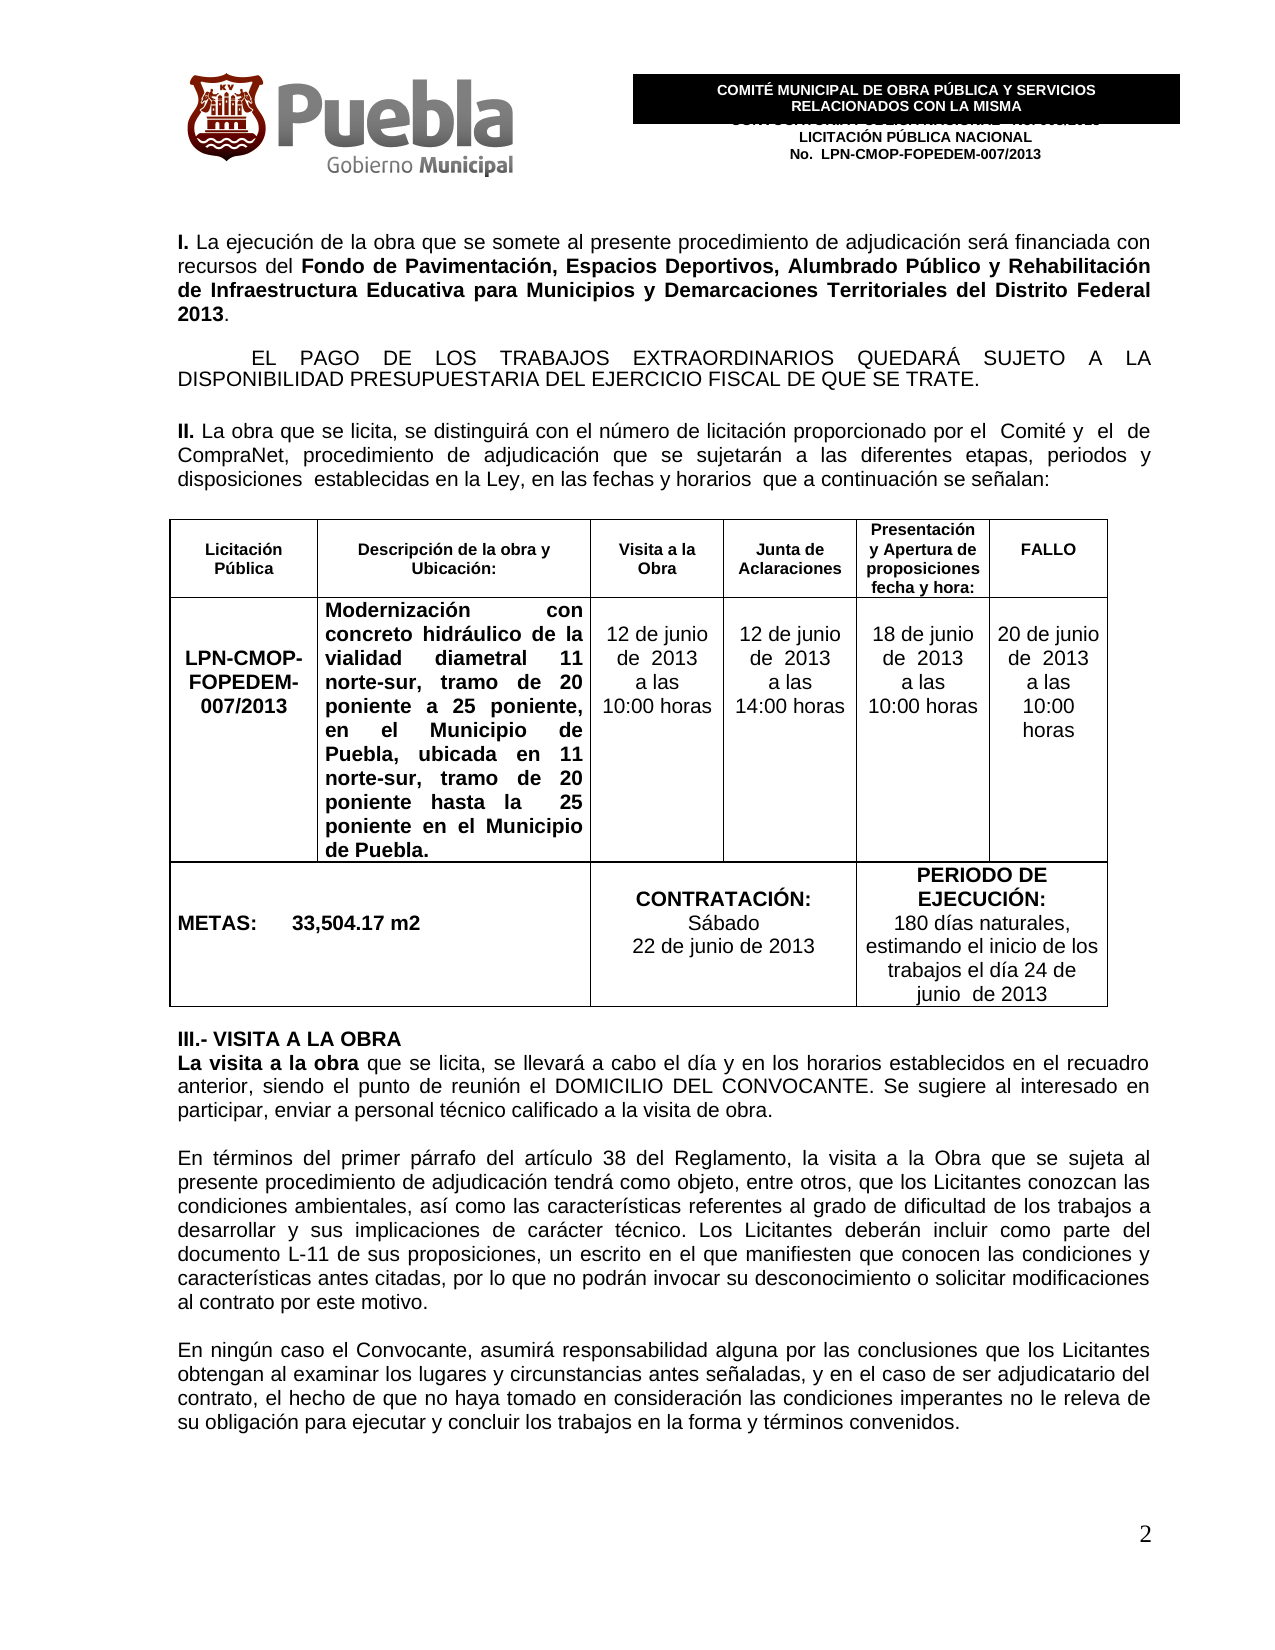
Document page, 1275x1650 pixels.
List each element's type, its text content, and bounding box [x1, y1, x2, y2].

subtitle II. La obra que se licita, se distinguirá con el número de licitación proporcionado por el Comité y el de CompraNet, procedimiento de adjudicación que se sujetarán a las diferentes etapas, periodos y disposiciones establecidas en la Ley, en las fechas y horarios que a continuación se señalan: [177, 418, 1152, 490]
table_cell 20 de junio de 2013 a las 10:00 horas [990, 598, 1107, 861]
text En ningún caso el Convocante, asumirá responsabilidad alguna por las conclusiones que los Licitantes obtengan al examinar los lugares y circunstancias antes señaladas, y en el caso de ser adjudicatario del contrato, el hecho de que no haya tomado en consideración las condiciones imperantes no le releva de su obligación para ejecutar y concluir los trabajos en la forma y términos convenidos. [177, 1338, 1152, 1434]
table_cell 12 de junio de 2013 a las 10:00 horas [591, 598, 723, 861]
table_header Licitación Pública [171, 520, 317, 597]
table_cell METAS: 33,504.17 m2 [171, 863, 590, 1006]
text La visita a la obra que se licita, se llevará a cabo el día y en los horarios establecidos en el recuadro anterior, siendo el punto de reunión el DOMICILIO DEL CONVOCANTE. Se sugiere al interesado en participar, enviar a personal técnico calificado a la visita de obra. [177, 1050, 1152, 1122]
table_cell CONTRATACIÓN: Sábado 22 de junio de 2013 [591, 863, 856, 1006]
text III.- VISITA A LA OBRA [177, 1026, 1152, 1050]
table_header FALLO [990, 520, 1107, 597]
table_header Descripción de la obra y Ubicación: [318, 520, 590, 597]
text En términos del primer párrafo del artículo 38 del Reglamento, la visita a la Obra que se sujeta al presente procedimiento de adjudicación tendrá como objeto, entre otros, que los Licitantes conozcan las condiciones ambientales, así como las características referentes al grado de dificultad de los trabajos a desarrollar y sus implicaciones de carácter técnico. Los Licitantes deberán incluir como parte del documento L-11 de sus proposiciones, un escrito en el que manifiesten que conocen las condiciones y características antes citadas, por lo que no podrán invocar su desconocimiento o solicitar modificaciones al contrato por este motivo. [177, 1146, 1152, 1314]
text I.-La ejecución de la obra que se somete al presente procedimiento de adjudicación será financiada con recursos del Fondo de Pavimentación, Espacios Deportivos, Alumbrado Público y Rehabilitación de Infraestructura Educativa para Municipios y Demarcaciones Territoriales del Distrito Federal 2013. [177, 229, 1152, 325]
table_header Visita a la Obra [591, 520, 723, 597]
table_cell 18 de junio de 2013 a las 10:00 horas [857, 598, 989, 861]
table_cell 12 de junio de 2013 a las 14:00 horas [724, 598, 856, 861]
table_header Presentación y Apertura de proposiciones fecha y hora: [857, 520, 989, 597]
table_header Junta de Aclaraciones [724, 520, 856, 597]
table_cell Modernización con concreto hidráulico de la vialidad diametral 11 norte-sur, tramo de 20 poniente a 25 poniente, en el Municipio de Puebla, ubicada en 11 norte-sur, tramo de 20 poniente hasta la 25 poniente en el Municipio de Puebla. [318, 598, 590, 861]
table_cell LPN-CMOP-FOPEDEM-007/2013 [171, 598, 317, 861]
table_cell PERIODO DE EJECUCIÓN: 180 días naturales, estimando el inicio de los trabajos el día 24 de junio de 2013 [857, 863, 1107, 1006]
picture [187, 73, 513, 177]
text EL PAGO DE LOS TRABAJOS EXTRAORDINARIOS QUEDARÁ SUJETO A LA DISPONIBILIDAD PRESUPUESTARIA DEL EJERCICIO FISCAL DE QUE SE TRATE. [177, 349, 1152, 391]
